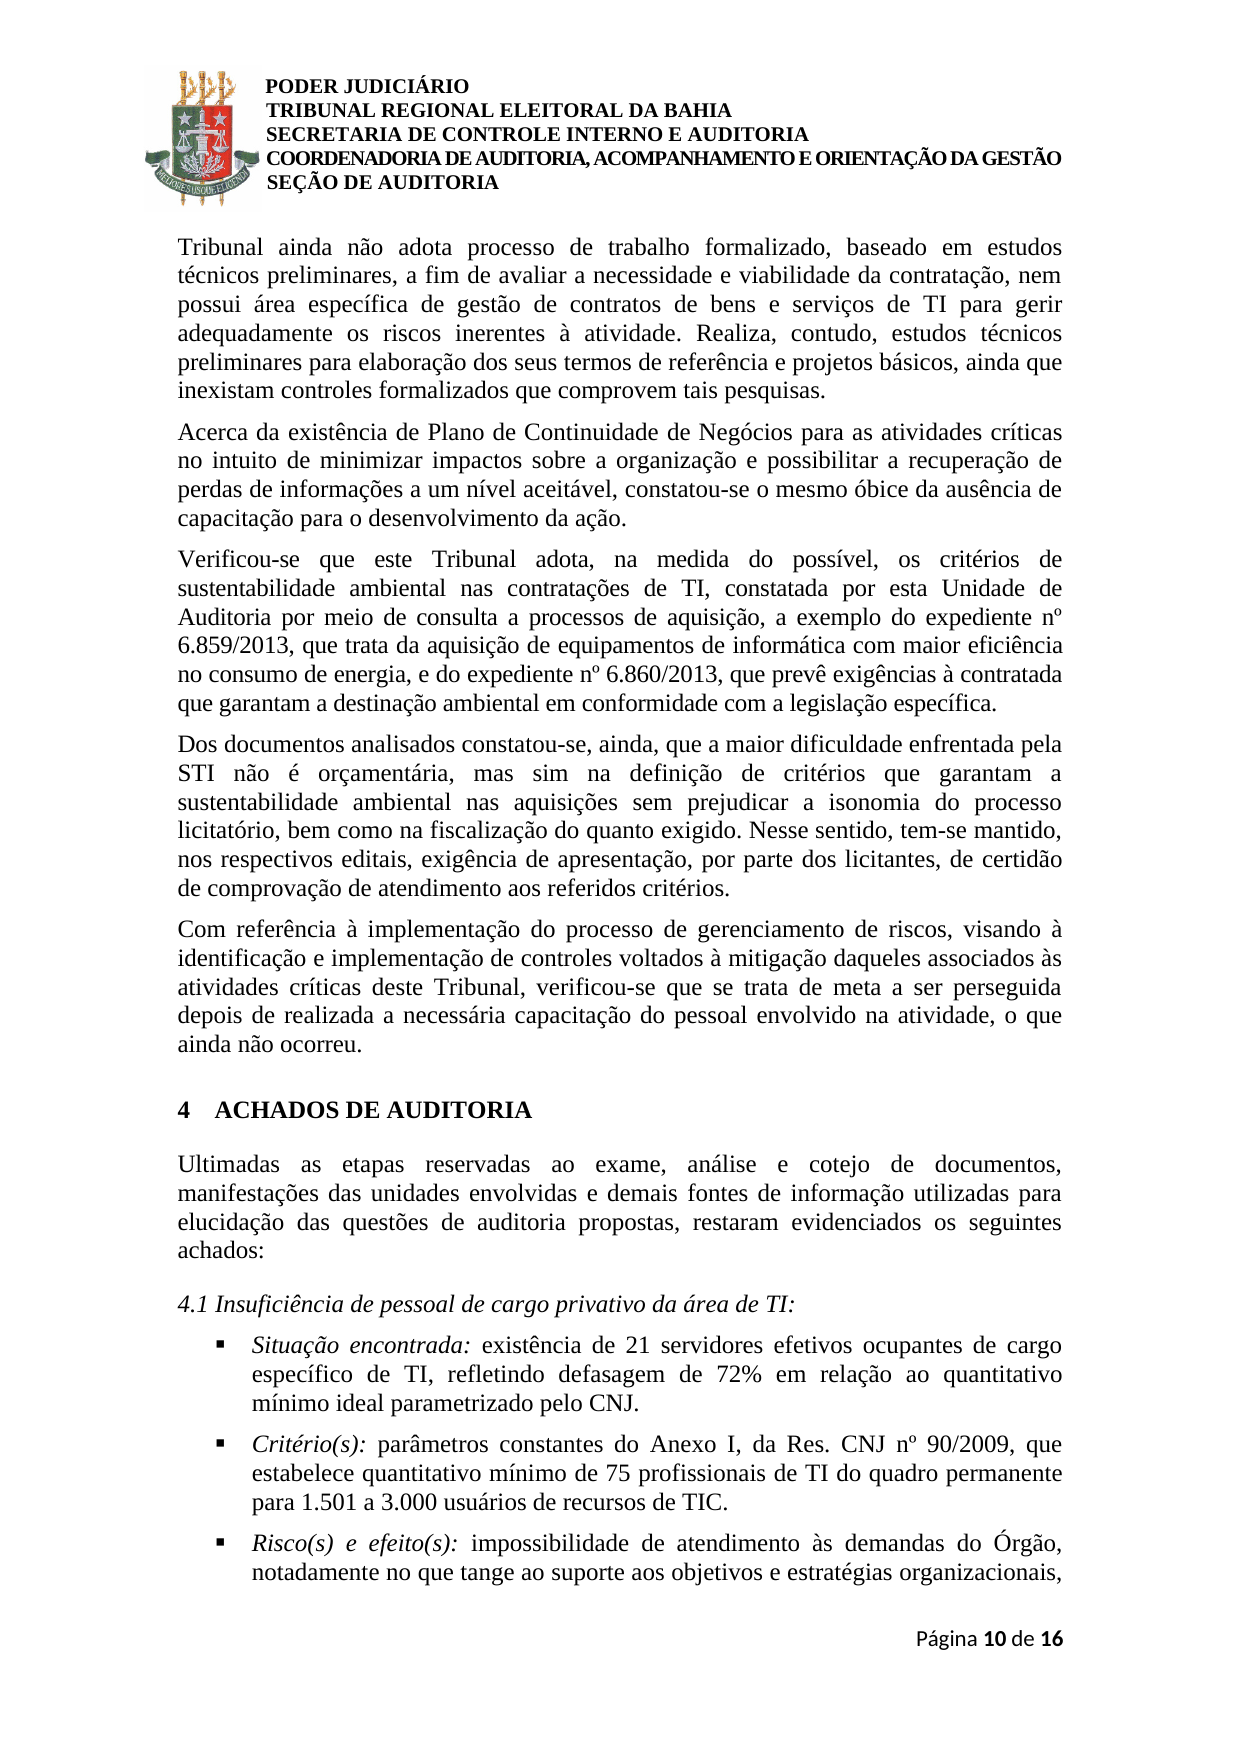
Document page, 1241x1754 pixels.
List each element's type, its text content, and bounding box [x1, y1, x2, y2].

text Verificou-se que este Tribunal adota, na medida do possível, os critérios de sustentabilidade ambiental nas contratações de TI, constatada por esta Unidade de Auditoria por meio de consulta a processos de aquisição, a exemplo do expediente nº 6.859/2013, que trata da aquisição de equipamentos de informática com maior eficiência no consumo de energia, e do expediente nº 6.860/2013, que prevê exigências à contratada que garantam a destinação ambiental em conformidade com a legislação específica. [177, 544, 1063, 717]
text Ultimadas as etapas reservadas ao exame, análise e cotejo de documentos, manifestações das unidades envolvidas e demais fontes de informação utilizadas para elucidação das questões de auditoria propostas, restaram evidenciados os seguintes achados: [177, 1149, 1063, 1264]
list Situação encontrada: existência de 21 servidores efetivos ocupantes de cargo específico de TI, refletindo defasagem de 72% em relação ao quantitativo mínimo ideal parametrizado pelo CNJ. [214, 1330, 1063, 1417]
list Insuficiência de pessoal de cargo privativo da área de TI: [177, 1289, 1063, 1318]
text Acerca da existência de Plano de Continuidade de Negócios para as atividades críticas no intuito de minimizar impactos sobre a organização e possibilitar a recuperação de perdas de informações a um nível aceitável, constatou-se o mesmo óbice da ausência de capacitação para o desenvolvimento da ação. [177, 417, 1063, 532]
picture [143, 65, 262, 212]
text Dos documentos analisados constatou-se, ainda, que a maior dificuldade enfrentada pela STI não é orçamentária, mas sim na definição de critérios que garantam a sustentabilidade ambiental nas aquisições sem prejudicar a isonomia do processo licitatório, bem como na fiscalização do quanto exigido. Nesse sentido, tem-se mantido, nos respectivos editais, exigência de apresentação, por parte dos licitantes, de certidão de comprovação de atendimento aos referidos critérios. [177, 729, 1063, 902]
text Com referência à implementação do processo de gerenciamento de riscos, visando à identificação e implementação de controles voltados à mitigação daqueles associados às atividades críticas deste Tribunal, verificou-se que se trata de meta a ser perseguida depois de realizada a necessária capacitação do pessoal envolvido na atividade, o que ainda não ocorreu. [177, 914, 1063, 1058]
list Critério(s): parâmetros constantes do Anexo I, da Res. CNJ nº 90/2009, que estabelece quantitativo mínimo de 75 profissionais de TI do quadro permanente para 1.501 a 3.000 usuários de recursos de TIC. [214, 1429, 1063, 1515]
list ACHADOS DE AUDITORIA [177, 1095, 1063, 1124]
